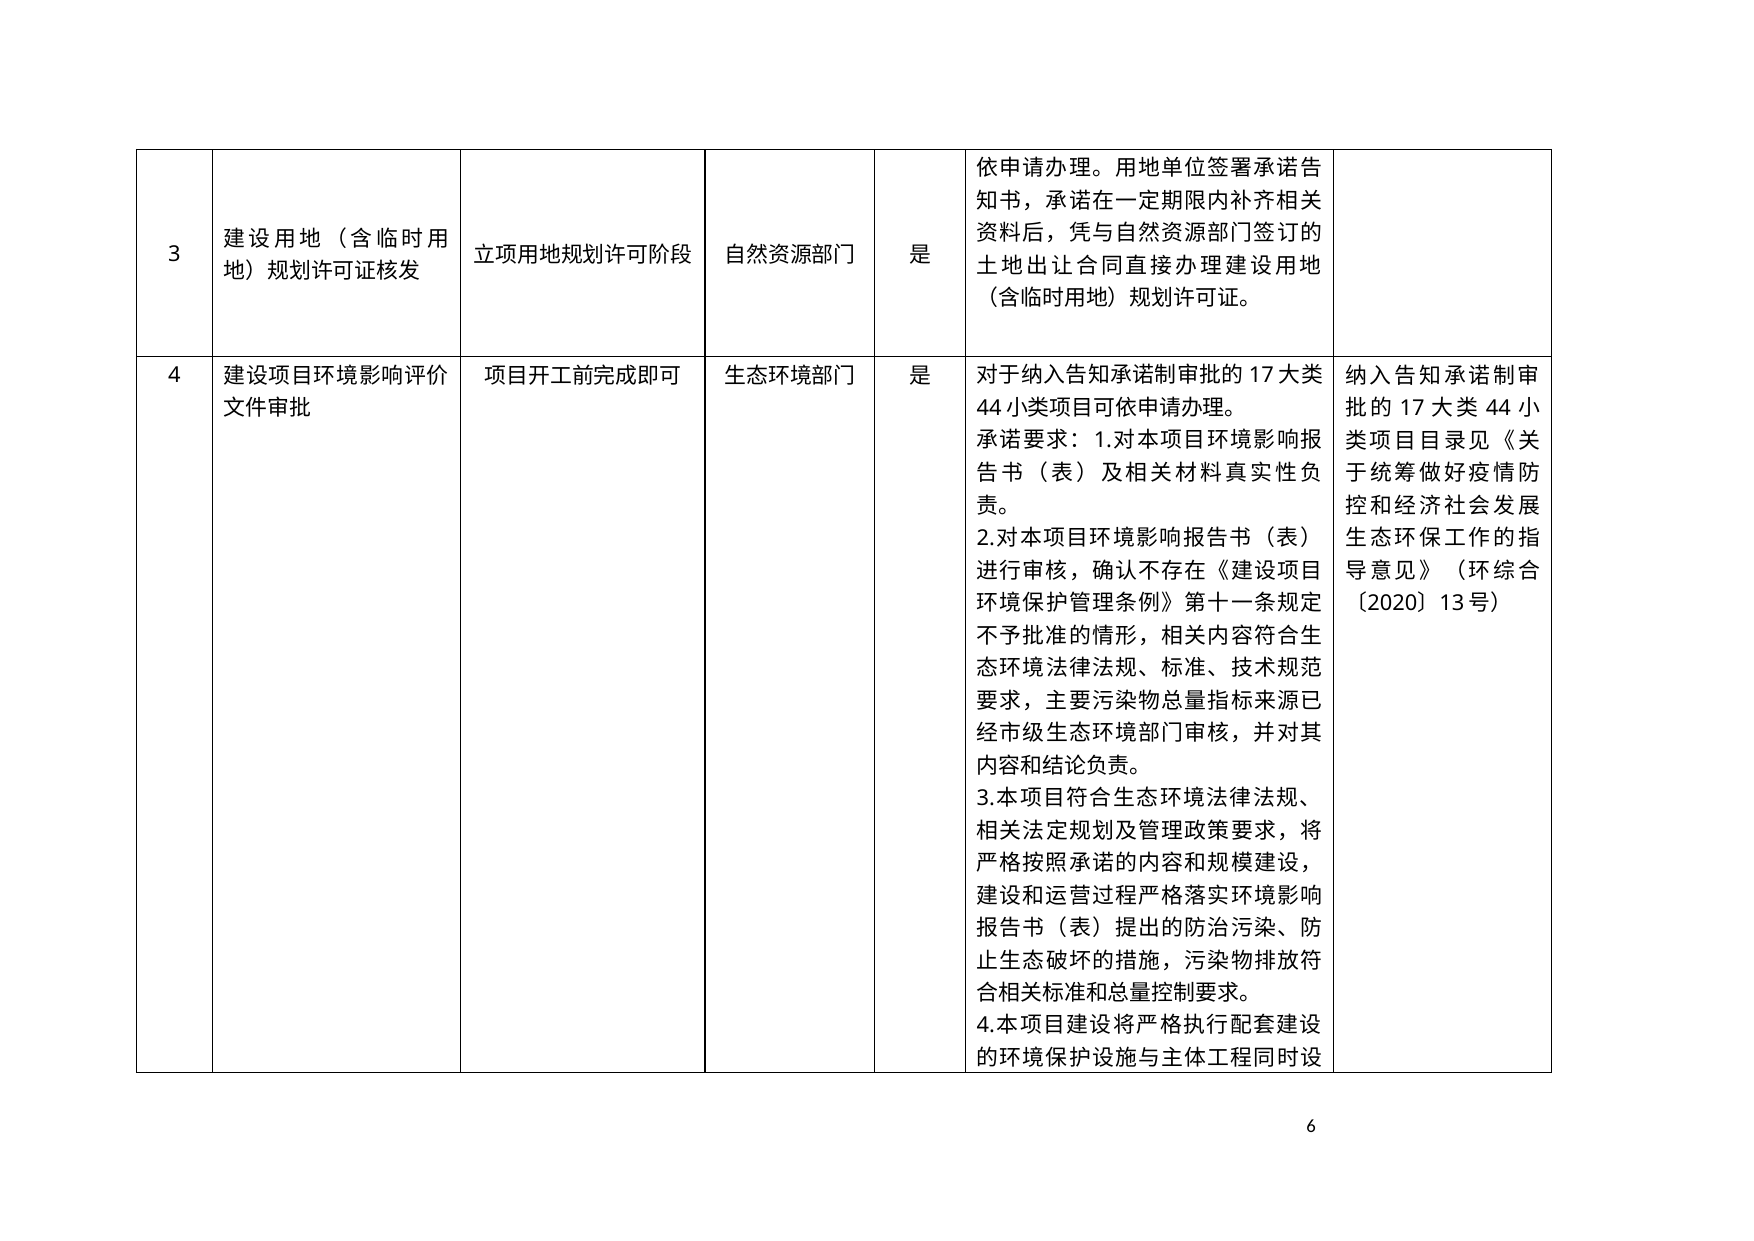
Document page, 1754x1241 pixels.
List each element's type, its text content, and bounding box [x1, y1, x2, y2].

table_cell 生态环境部门 [706, 357, 874, 1072]
table_cell 项目开工前完成即可 [461, 357, 704, 1072]
table_cell 建设项目环境影响评价文件审批 [213, 357, 460, 1072]
table_cell 4 [137, 357, 212, 1072]
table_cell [1334, 357, 1551, 1072]
table_cell 是 [875, 357, 965, 1072]
table_cell 3 [137, 150, 212, 356]
table_cell [1334, 150, 1551, 356]
table_cell 依申请办理。用地单位签署承诺告知书，承诺在一定期限内补齐相关资料后，凭与自然资源部门签订的土地出让合同直接办理建设用地（含临时用地）规划许可证。 [966, 150, 1333, 356]
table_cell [966, 357, 1333, 1072]
table_cell 建设用地（含临时用地）规划许可证核发 [213, 150, 460, 356]
table_cell 立项用地规划许可阶段 [461, 150, 704, 356]
table_cell 自然资源部门 [706, 150, 874, 356]
table_cell 是 [875, 150, 965, 356]
